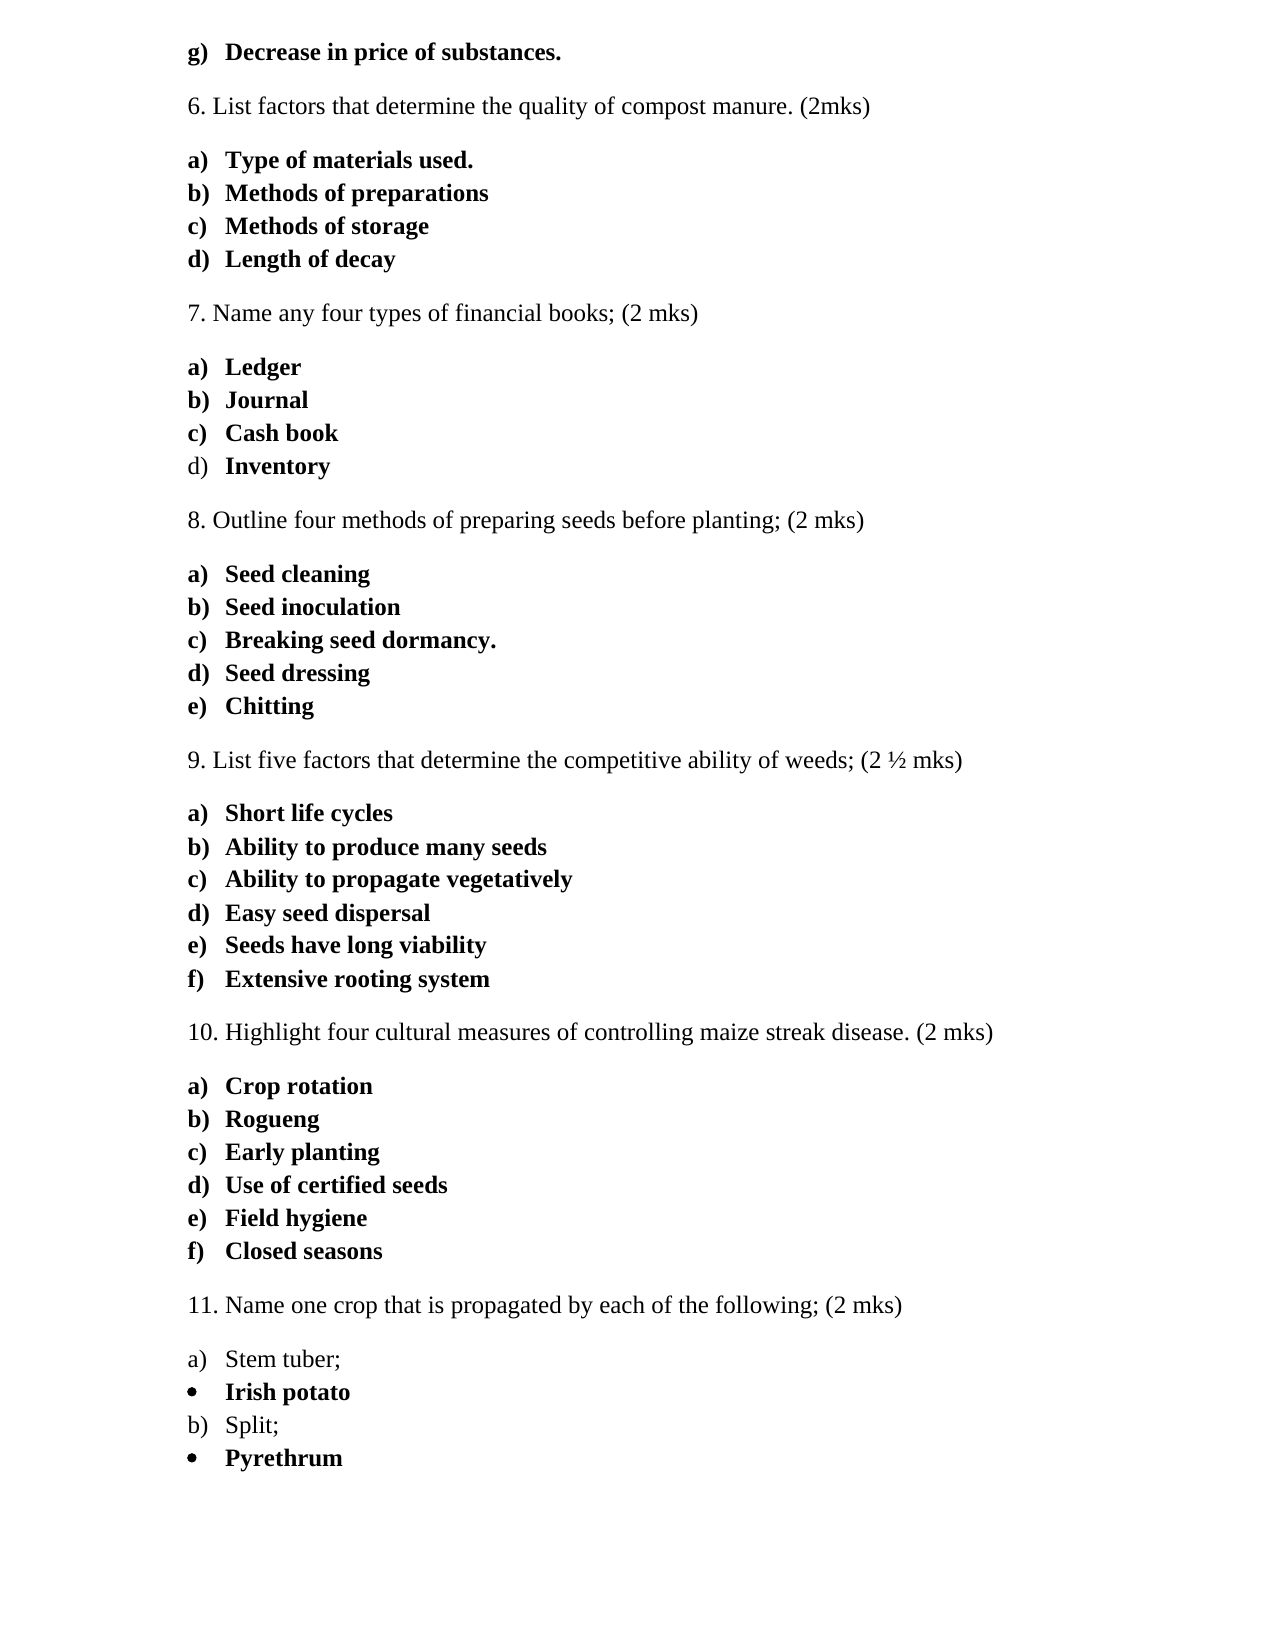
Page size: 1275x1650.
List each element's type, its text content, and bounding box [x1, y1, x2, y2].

list Inventory [187, 451, 1125, 480]
text 7. Name any four types of financial books; (2 mks) [187, 298, 1125, 327]
list Type of materials used. [187, 145, 1125, 174]
list Methods of storage [187, 211, 1125, 240]
list Pyrethrum [187, 1443, 1125, 1472]
list Methods of preparations [187, 178, 1125, 207]
list Rogueng [187, 1104, 1125, 1133]
list Breaking seed dormancy. [187, 625, 1125, 653]
list Ability to produce many seeds [187, 832, 1125, 860]
text 11. Name one crop that is propagated by each of the following; (2 mks) [187, 1290, 1125, 1319]
list Easy seed dispersal [187, 898, 1125, 926]
list Cash book [187, 418, 1125, 447]
list Ledger [187, 352, 1125, 381]
list Short life cycles [187, 798, 1125, 827]
list Chitting [187, 691, 1125, 719]
list Seed cleaning [187, 559, 1125, 587]
text 8. Outline four methods of preparing seeds before planting; (2 mks) [187, 505, 1125, 534]
list Stem tuber; [187, 1344, 1125, 1373]
list Closed seasons [187, 1236, 1125, 1265]
list Field hygiene [187, 1203, 1125, 1232]
list Seed dressing [187, 658, 1125, 687]
list Ability to propagate vegetatively [187, 864, 1125, 893]
text 6. List factors that determine the quality of compost manure. (2mks) [187, 91, 1125, 120]
list Journal [187, 385, 1125, 414]
list Crop rotation [187, 1071, 1125, 1100]
list Length of decay [187, 244, 1125, 273]
list Seed inoculation [187, 592, 1125, 621]
list Seeds have long viability [187, 931, 1125, 959]
list Irish potato [187, 1377, 1125, 1406]
list Use of certified seeds [187, 1170, 1125, 1199]
list Early planting [187, 1137, 1125, 1166]
list Decrease in price of substances. [187, 37, 1125, 66]
text 10. Highlight four cultural measures of controlling maize streak disease. (2 mks) [187, 1017, 1125, 1046]
list Split; [187, 1410, 1125, 1439]
list Extensive rooting system [187, 964, 1125, 992]
text 9. List five factors that determine the competitive ability of weeds; (2 ½ mks) [187, 745, 1125, 773]
